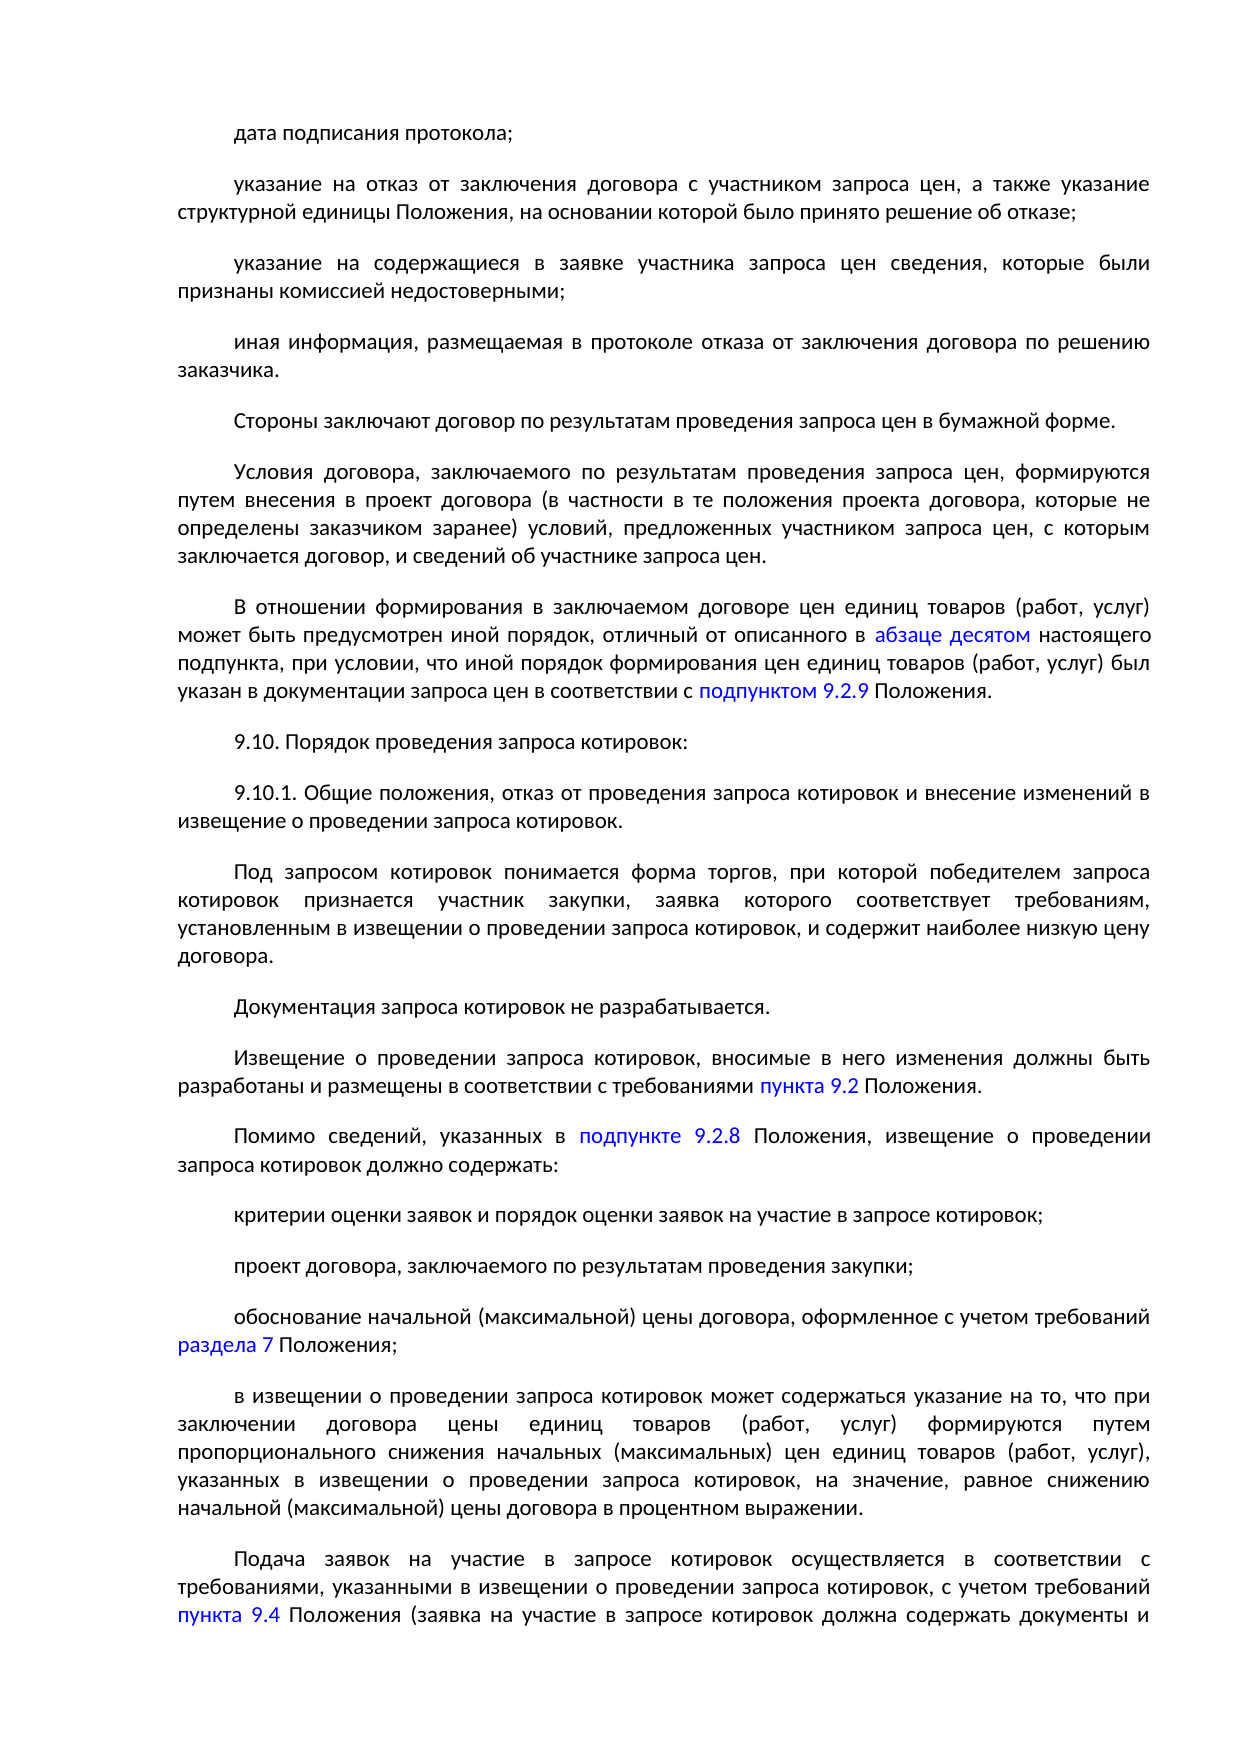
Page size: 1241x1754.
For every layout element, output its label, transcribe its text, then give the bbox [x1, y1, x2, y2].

text проект договора, заключаемого по результатам проведения закупки; [177, 1252, 1152, 1279]
text Помимо сведений, указанных в подпункте 9.2.8 Положения, извещение о проведении запроса котировок должно содержать: [177, 1122, 1152, 1178]
text Документация запроса котировок не разрабатывается. [177, 992, 1152, 1020]
text критерии оценки заявок и порядок оценки заявок на участие в запросе котировок; [177, 1201, 1152, 1229]
text в извещении о проведении запроса котировок может содержаться указание на то, что при заключении договора цены единиц товаров (работ, услуг) формируются путем пропорционального снижения начальных (максимальных) цен единиц товаров (работ, услуг), указанных в извещении о проведении запроса котировок, на значение, равное снижению начальной (максимальной) цены договора в процентном выражении. [177, 1381, 1152, 1522]
text В отношении формирования в заключаемом договоре цен единиц товаров (работ, услуг) может быть предусмотрен иной порядок, отличный от описанного в абзаце десятом настоящего подпункта, при условии, что иной порядок формирования цен единиц товаров (работ, услуг) был указан в документации запроса цен в соответствии с подпунктом 9.2.9 Положения. [177, 592, 1152, 704]
text указание на содержащиеся в заявке участника запроса цен сведения, которые были признаны комиссией недостоверными; [177, 248, 1152, 304]
text иная информация, размещаемая в протоколе отказа от заключения договора по решению заказчика. [177, 327, 1152, 383]
text 9.10. Порядок проведения запроса котировок: [177, 727, 1152, 755]
text 9.10.1. Общие положения, отказ от проведения запроса котировок и внесение изменений в извещение о проведении запроса котировок. [177, 778, 1152, 834]
text Извещение о проведении запроса котировок, вносимые в него изменения должны быть разработаны и размещены в соответствии с требованиями пункта 9.2 Положения. [177, 1043, 1152, 1099]
text Условия договора, заключаемого по результатам проведения запроса цен, формируются путем внесения в проект договора (в частности в те положения проекта договора, которые не определены заказчиком заранее) условий, предложенных участником запроса цен, с которым заключается договор, и сведений об участнике запроса цен. [177, 457, 1152, 569]
text Под запросом котировок понимается форма торгов, при которой победителем запроса котировок признается участник закупки, заявка которого соответствует требованиям, установленным в извещении о проведении запроса котировок, и содержит наиболее низкую цену договора. [177, 857, 1152, 969]
text дата подписания протокола; [177, 118, 1152, 146]
text Стороны заключают договор по результатам проведения запроса цен в бумажной форме. [177, 406, 1152, 434]
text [177, 1544, 1152, 1628]
text указание на отказ от заключения договора с участником запроса цен, а также указание структурной единицы Положения, на основании которой было принято решение об отказе; [177, 169, 1152, 225]
text обоснование начальной (максимальной) цены договора, оформленное с учетом требований раздела 7 Положения; [177, 1302, 1152, 1358]
